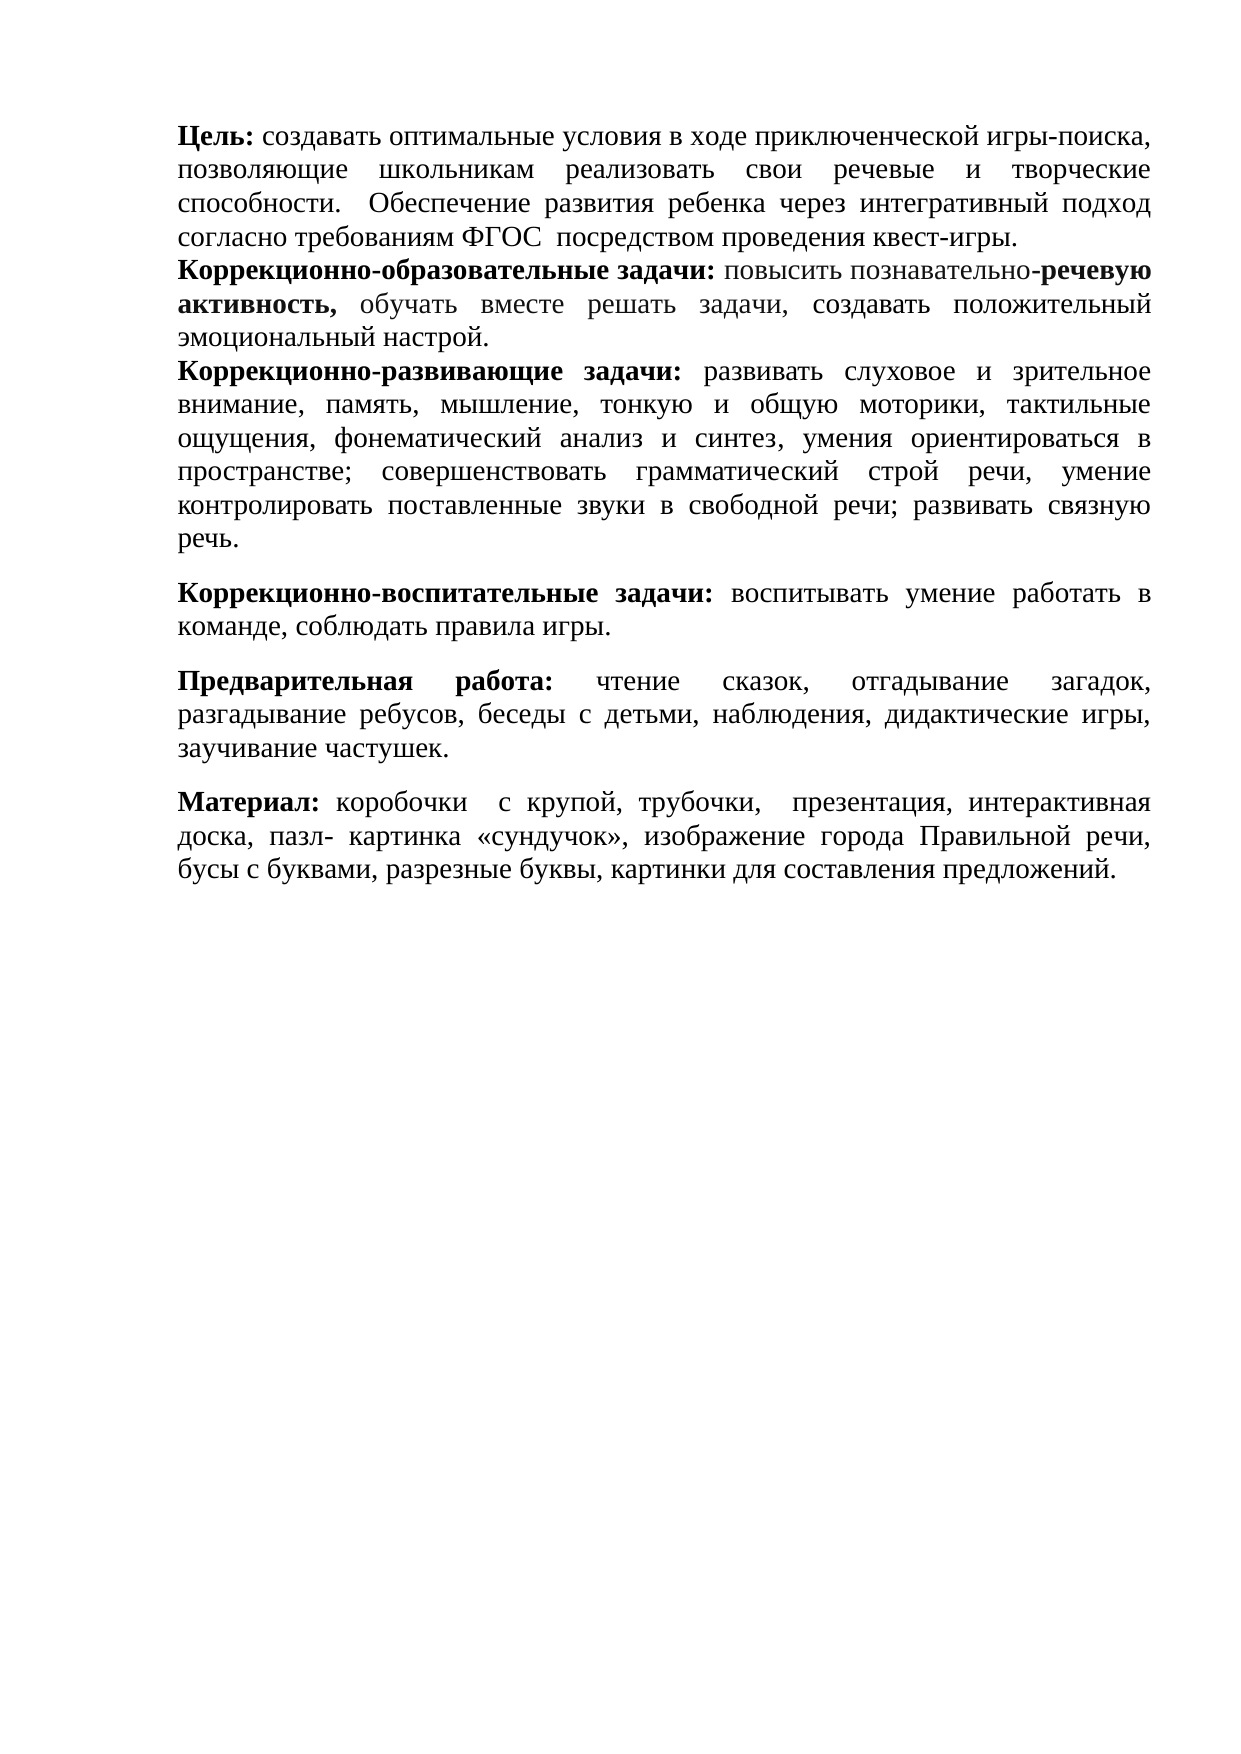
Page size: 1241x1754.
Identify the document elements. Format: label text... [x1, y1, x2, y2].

text Коррекционно-образовательные задачи: повысить познавательно-речевую активность, обучать вместе решать задачи, создавать положительный эмоциональный настрой. [177, 252, 1152, 353]
text Предварительная работа: чтение сказок, отгадывание загадок, разгадывание ребусов, беседы с детьми, наблюдения, дидактические игры, заучивание частушек. [177, 663, 1152, 763]
text Материал: коробочки с крупой, трубочки, презентация, интерактивная доска, пазл- картинка «сундучок», изображение города Правильной речи, бусы с буквами, разрезные буквы, картинки для составления предложений. [177, 784, 1152, 885]
text Коррекционно-воспитательные задачи: воспитывать умение работать в команде, соблюдать правила игры. [177, 575, 1152, 642]
text Коррекционно-развивающие задачи: развивать слуховое и зрительное внимание, память, мышление, тонкую и общую моторики, тактильные ощущения, фонематический анализ и синтез, умения ориентироваться в пространстве; совершенствовать грамматический строй речи, умение контролировать поставленные звуки в свободной речи; развивать связную речь. [177, 353, 1152, 554]
text Цель: создавать оптимальные условия в ходе приключенческой игры-поиска, позволяющие школьникам реализовать свои речевые и творческие способности. Обеспечение развития ребенка через интегративный подход согласно требованиям ФГОС посредством проведения квест-игры. [177, 118, 1152, 252]
